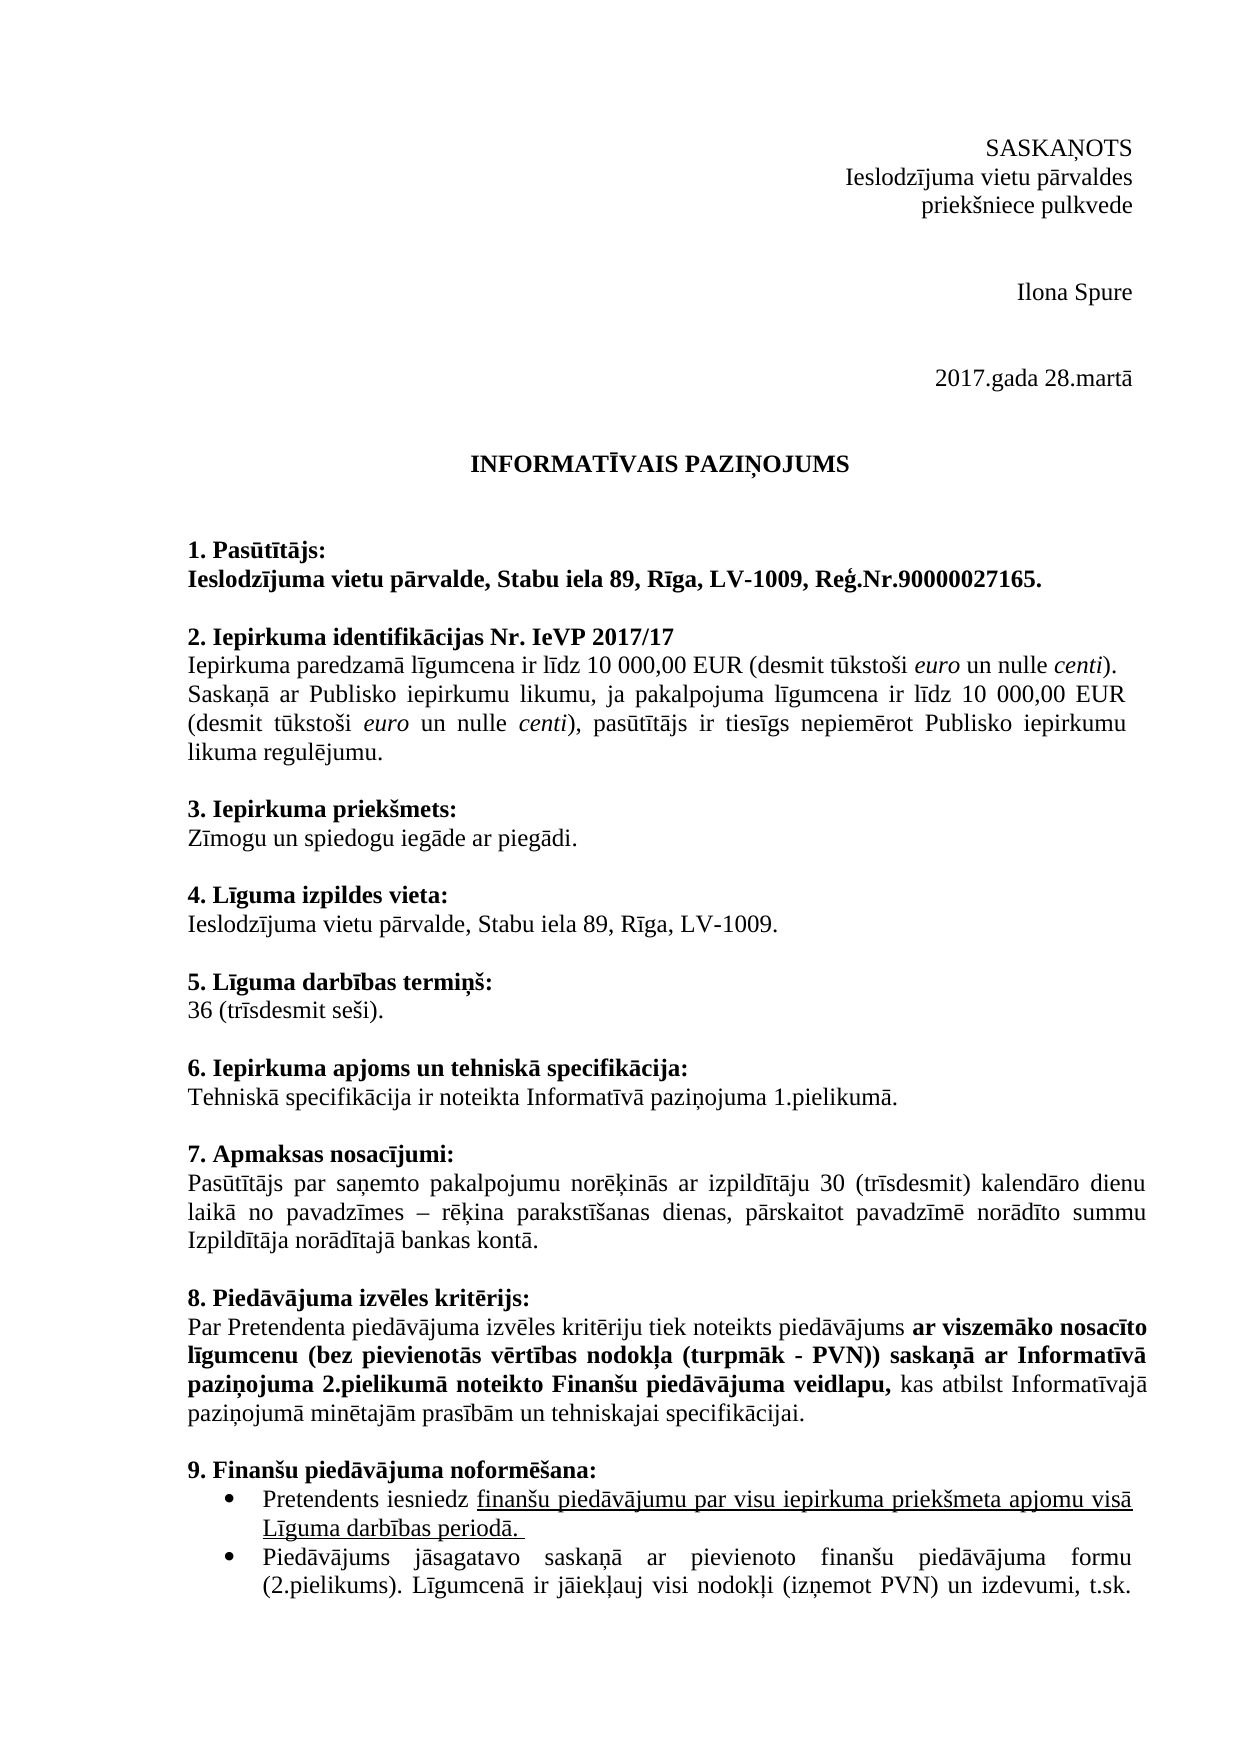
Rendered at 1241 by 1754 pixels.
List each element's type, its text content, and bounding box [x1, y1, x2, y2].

text Zīmogu un spiedogu iegāde ar piegādi. [187, 823, 1177, 852]
title Ilona Spure [187, 277, 1132, 305]
text Iepirkuma paredzamā līgumcena ir līdz 10 000,00 EUR (desmit tūkstoši euro un nulle centi). [187, 650, 1177, 679]
text Tehniskā specifikācija ir noteikta Informatīvā paziņojuma 1.pielikumā. [187, 1082, 1177, 1110]
text 36 (trīsdesmit seši). [187, 995, 1177, 1024]
text Pasūtītājs par saņemto pakalpojumu norēķinās ar izpildītāju 30 (trīsdesmit) kalendāro dienu laikā no pavadzīmes – rēķina parakstīšanas dienas, pārskaitot pavadzīmē norādīto summu Izpildītāja norādītajā bankas kontā. [187, 1168, 1147, 1254]
text 6. Iepirkuma apjoms un tehniskā specifikācija: [187, 1053, 1177, 1082]
text 3. Iepirkuma priekšmets: [187, 794, 1177, 823]
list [225, 1542, 1132, 1599]
title priekšniece pulkvede [187, 190, 1132, 219]
text 8. Piedāvājuma izvēles kritērijs: [187, 1283, 1177, 1312]
text 5. Līguma darbības termiņš: [187, 967, 1177, 995]
text Ieslodzījuma vietu pārvalde, Stabu iela 89, Rīga, LV-1009. [187, 909, 1177, 938]
text 9. Finanšu piedāvājuma noformēšana: [187, 1455, 1132, 1484]
title INFORMATĪVAIS PAZIŅOJUMS [187, 449, 1132, 478]
text 7. Apmaksas nosacījumi: [187, 1139, 1147, 1168]
list Pretendents iesniedz finanšu piedāvājumu par visu iepirkuma priekšmeta apjomu visā Līguma darbības periodā. [225, 1484, 1132, 1542]
text Par Pretendenta piedāvājuma izvēles kritēriju tiek noteikts piedāvājums ar viszemāko nosacīto līgumcenu (bez pievienotās vērtības nodokļa (turpmāk - PVN)) saskaņā ar Informatīvā paziņojuma 2.pielikumā noteikto Finanšu piedāvājuma veidlapu, kas atbilst Informatīvajā paziņojumā minētajām prasībām un tehniskajai specifikācijai. [187, 1312, 1147, 1427]
text Saskaņā ar Publisko iepirkumu likumu, ja pakalpojuma līgumcena ir līdz 10 000,00 EUR (desmit tūkstoši euro un nulle centi), pasūtītājs ir tiesīgs nepiemērot Publisko iepirkumu likuma regulējumu. [187, 679, 1127, 765]
title Ieslodzījuma vietu pārvaldes [187, 162, 1132, 190]
title 2017.gada 28.martā [187, 363, 1132, 392]
title SASKAŅOTS [187, 133, 1132, 162]
subtitle 1. Pasūtītājs: [187, 535, 1177, 564]
text 2. Iepirkuma identifikācijas Nr. IeVP 2017/17 [187, 622, 1177, 650]
text 4. Līguma izpildes vieta: [187, 880, 1177, 909]
subtitle Ieslodzījuma vietu pārvalde, Stabu iela 89, Rīga, LV-1009, Reģ.Nr.90000027165. [187, 564, 1177, 593]
